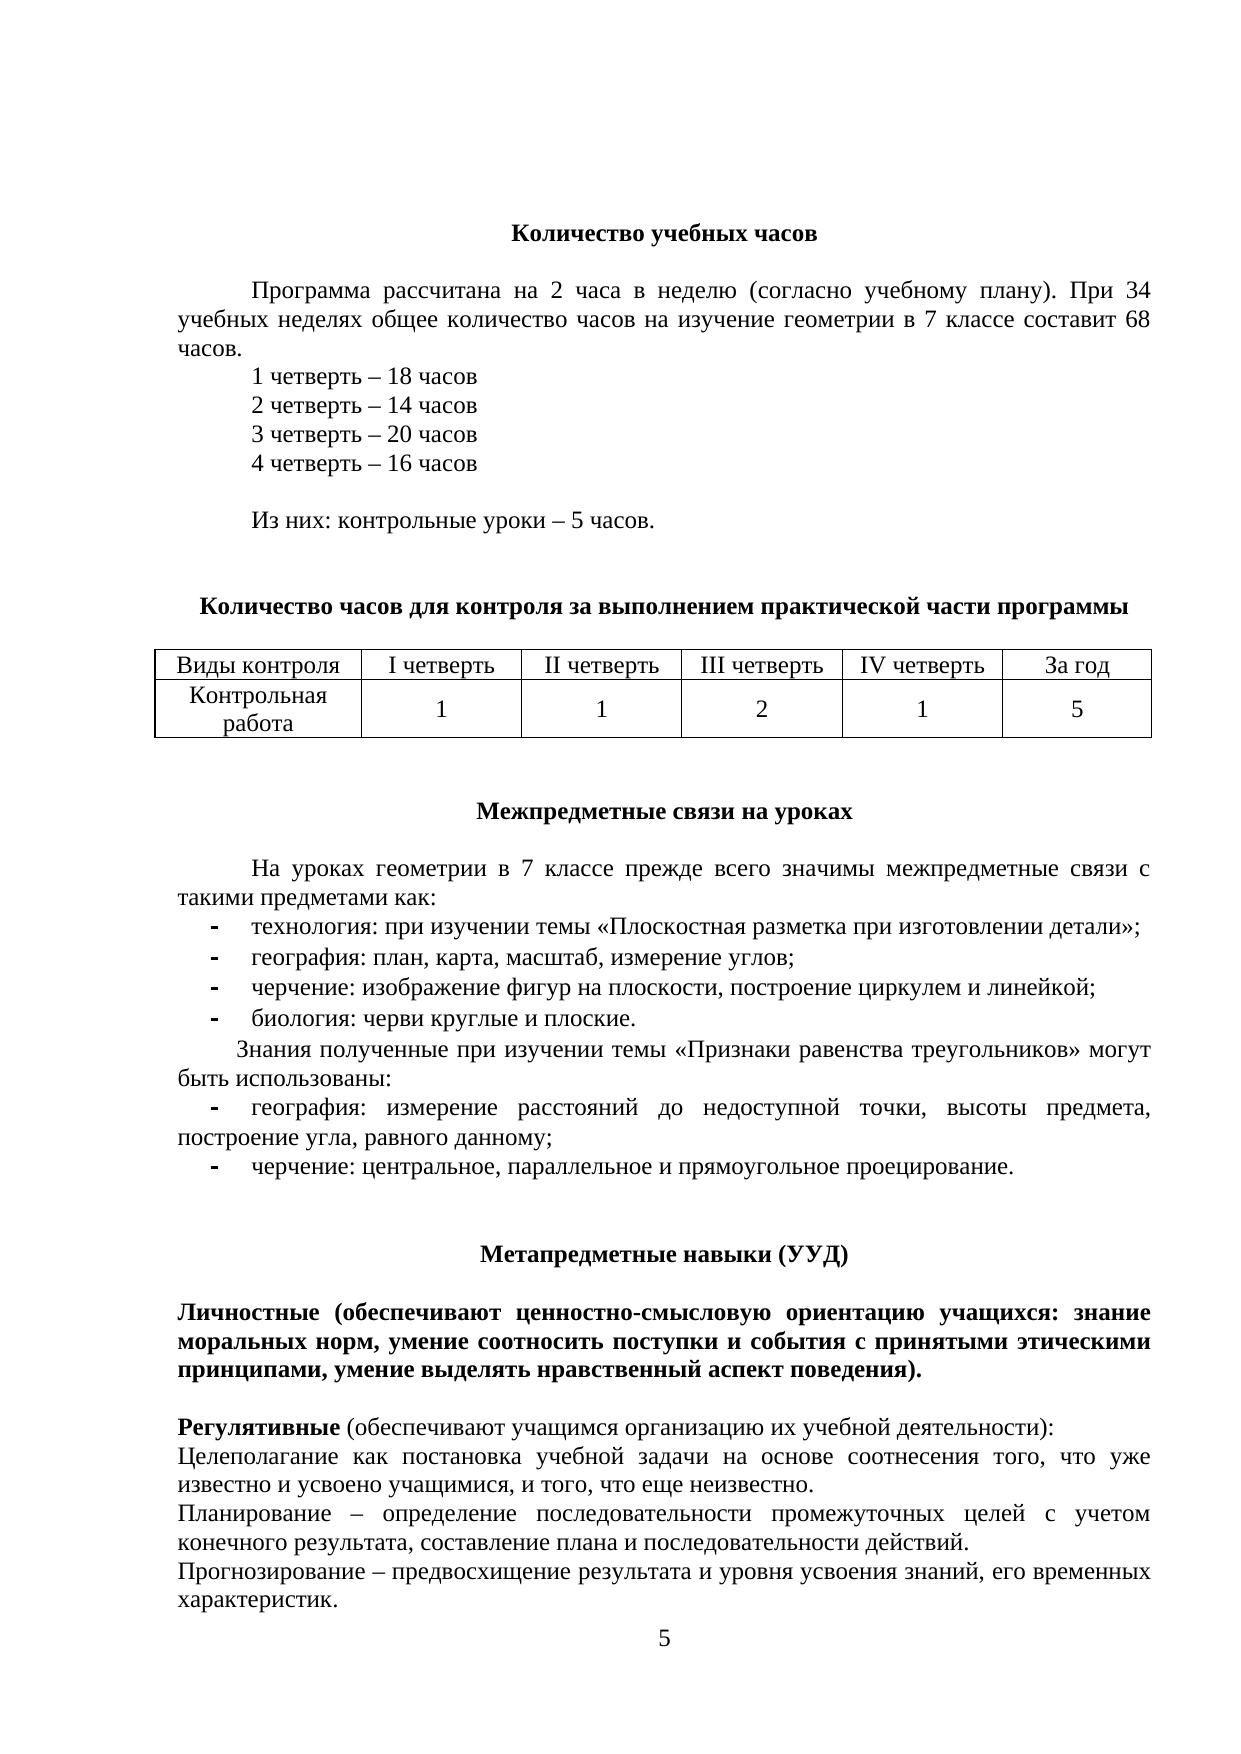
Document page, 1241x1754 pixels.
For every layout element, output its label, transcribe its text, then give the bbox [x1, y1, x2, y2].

text Знания полученные при изучении темы «Признаки равенства треугольников» могут быть использованы: [177, 1034, 1152, 1092]
text 4 четверть – 16 часов [177, 448, 1152, 476]
text Прогнозирование – предвосхищение результата и уровня усвоения знаний, его временных характеристик. [177, 1556, 1152, 1613]
table_header II четверть [522, 650, 681, 679]
list биология: черви круглые и плоские. [177, 1003, 1152, 1034]
list география: план, карта, масштаб, измерение углов; [177, 942, 1152, 972]
table_header I четверть [362, 650, 521, 679]
text Личностные (обеспечивают ценностно-смысловую ориентацию учащихся: знание моральных норм, умение соотносить поступки и события с принятыми этическими принципами, умение выделять нравственный аспект поведения). [177, 1297, 1152, 1383]
text Регулятивные (обеспечивают учащимся организацию их учебной деятельности): [177, 1412, 1152, 1441]
table_cell 5 [1003, 680, 1151, 737]
table_cell 1 [522, 680, 681, 737]
text Программа рассчитана на 2 часа в неделю (согласно учебному плану). При 34 учебных неделях общее количество часов на изучение геометрии в 7 классе составит 68 часов. [177, 275, 1152, 361]
text 2 четверть – 14 часов [177, 390, 1152, 419]
table_cell 2 [682, 680, 842, 737]
list черчение: центральное, параллельное и прямоугольное проецирование. [177, 1151, 1152, 1182]
table_cell 1 [843, 680, 1002, 737]
list география: измерение расстояний до недоступной точки, высоты предмета, построение угла, равного данному; [177, 1092, 1152, 1151]
table_cell 1 [362, 680, 521, 737]
table_header III четверть [682, 650, 842, 679]
text Межпредметные связи на уроках [177, 796, 1152, 824]
table_header За год [1003, 650, 1151, 679]
table_header Виды контроля [156, 650, 361, 679]
text На уроках геометрии в 7 классе прежде всего значимы межпредметные связи с такими предметами как: [177, 853, 1152, 911]
text Количество учебных часов [177, 218, 1152, 246]
text Из них: контрольные уроки – 5 часов. [177, 505, 1152, 534]
text 3 четверть – 20 часов [177, 419, 1152, 448]
text Метапредметные навыки (УУД) [177, 1239, 1152, 1268]
text Планирование – определение последовательности промежуточных целей с учетом конечного результата, составление плана и последовательности действий. [177, 1498, 1152, 1556]
list технология: при изучении темы «Плоскостная разметка при изготовлении детали»; [177, 911, 1152, 942]
table_header IV четверть [843, 650, 1002, 679]
text Количество часов для контроля за выполнением практической части программы [177, 591, 1152, 620]
list черчение: изображение фигур на плоскости, построение циркулем и линейкой; [177, 972, 1152, 1003]
table_cell Контрольная работа [156, 680, 361, 737]
text Целеполагание как постановка учебной задачи на основе соотнесения того, что уже известно и усвоено учащимися, и того, что еще неизвестно. [177, 1441, 1152, 1498]
text 1 четверть – 18 часов [177, 361, 1152, 390]
